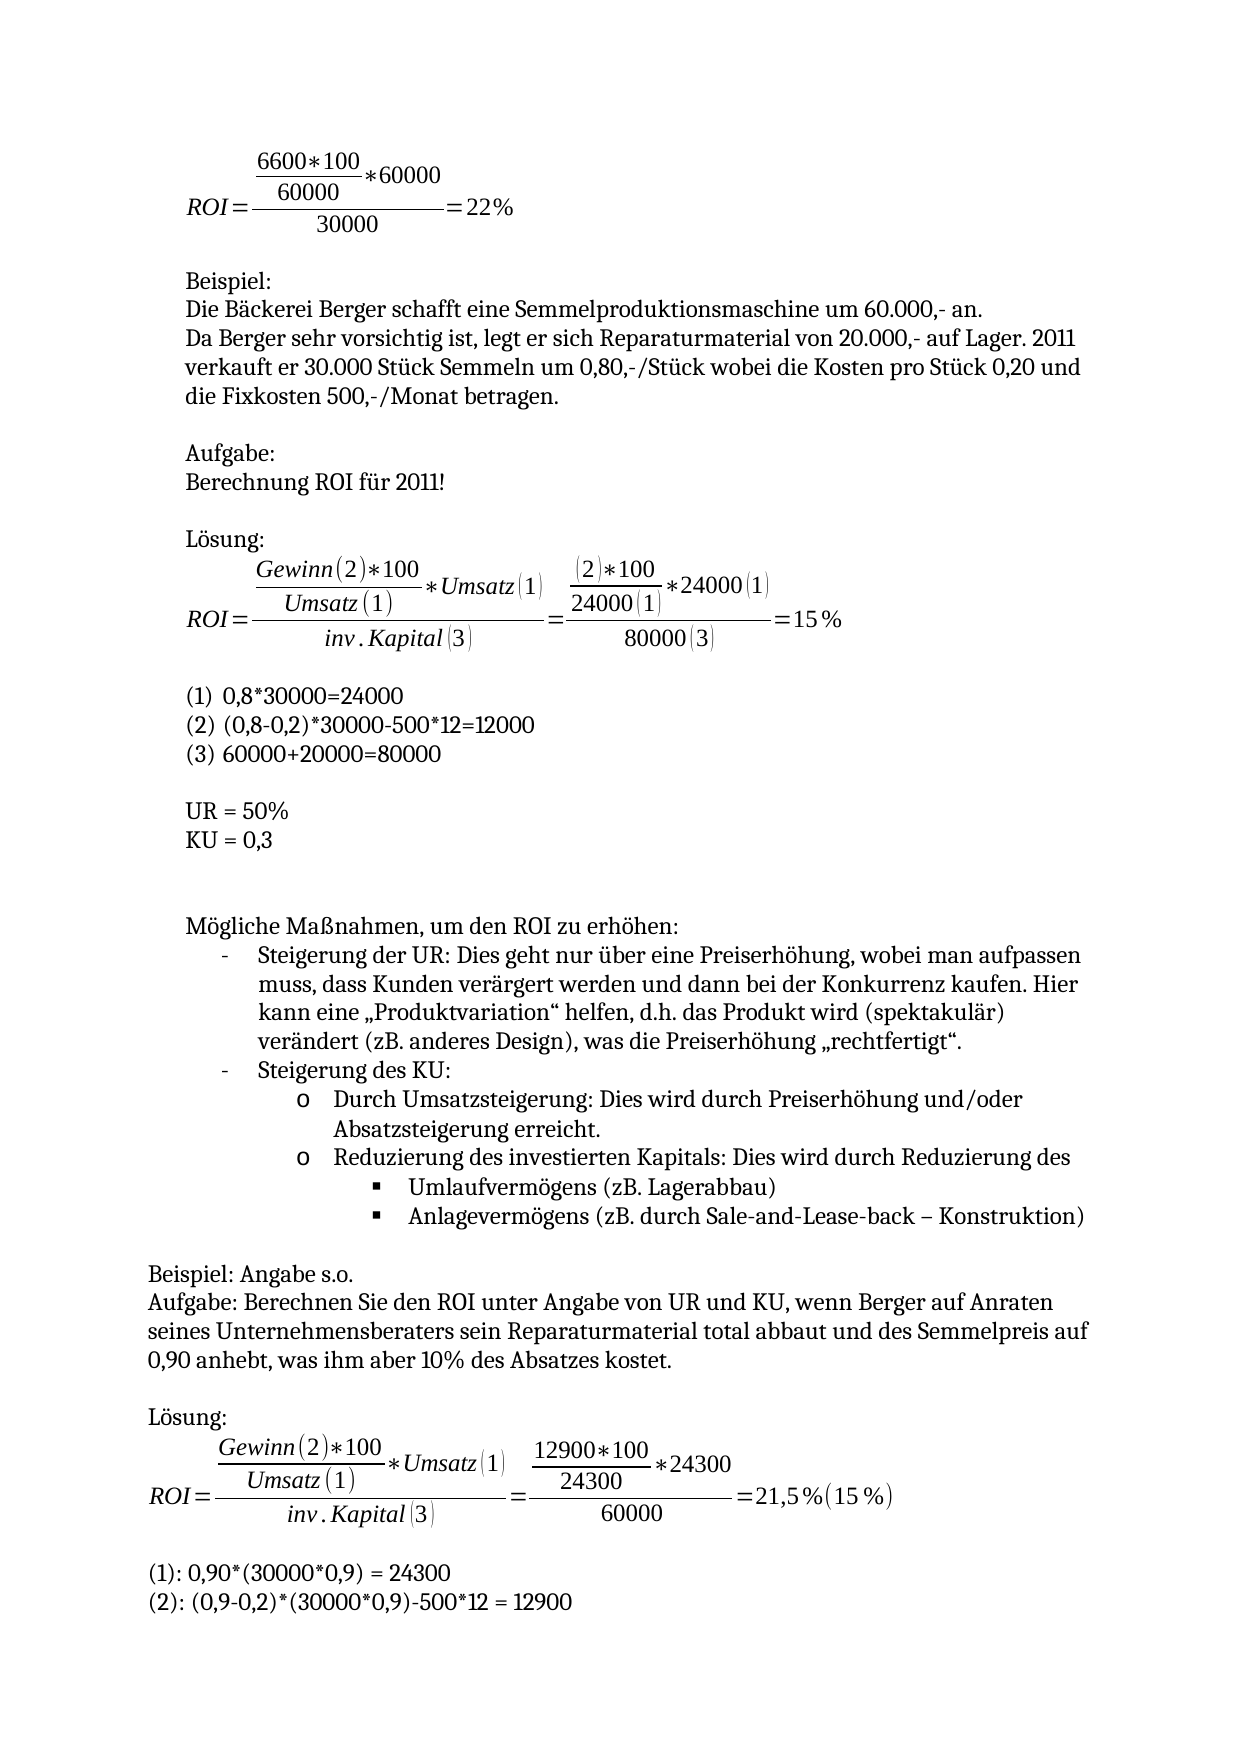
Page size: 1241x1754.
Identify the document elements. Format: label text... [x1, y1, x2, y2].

text UR = 50% [185, 797, 1093, 826]
text (2): (0,9-0,2)*(30000*0,9)-500*12 = 12900 [148, 1588, 1093, 1616]
list Steigerung der UR: Dies geht nur über eine Preiserhöhung, wobei man aufpassen muss, dass Kunden verärgert werden und dann bei der Konkurrenz kaufen. Hier kann eine „Produktvariation“ helfen, d.h. das Produkt wird (spektakulär) verändert (zB. anderes Design), was die Preiserhöhung „rechtfertigt“. [221, 941, 1093, 1056]
text Aufgabe: [185, 439, 1093, 468]
list 60000+20000=80000 [185, 739, 1093, 768]
text Lösung: [148, 1403, 1093, 1432]
text Da Berger sehr vorsichtig ist, legt er sich Reparaturmaterial von 20.000,- auf Lager. 2011 verkauft er 30.000 Stück Semmeln um 0,80,-/Stück wobei die Kosten pro Stück 0,20 und die Fixkosten 500,-/Monat betragen. [185, 324, 1093, 410]
list (0,8-0,2)*30000-500*12=12000 [185, 711, 1093, 739]
text KU = 0,3 [185, 826, 1093, 854]
list 0,8*30000=24000 [185, 682, 1093, 711]
text (1): 0,90*(30000*0,9) = 24300 [148, 1559, 1093, 1588]
text Mögliche Maßnahmen, um den ROI zu erhöhen: [185, 912, 1093, 941]
list Anlagevermögens (zB. durch Sale-and-Lease-back – Konstruktion) [371, 1202, 1093, 1231]
text Lösung: [185, 525, 1093, 554]
list Reduzierung des investierten Kapitals: Dies wird durch Reduzierung des [296, 1143, 1093, 1173]
list Durch Umsatzsteigerung: Dies wird durch Preiserhöhung und/oder Absatzsteigerung erreicht. [296, 1084, 1093, 1143]
text Beispiel: Angabe s.o. [148, 1259, 1093, 1288]
text Die Bäckerei Berger schafft eine Semmelproduktionsmaschine um 60.000,- an. [185, 295, 1093, 324]
text Berechnung ROI für 2011! [185, 468, 1093, 497]
list Umlaufvermögens (zB. Lagerabbau) [371, 1173, 1093, 1202]
text Aufgabe: Berechnen Sie den ROI unter Angabe von UR und KU, wenn Berger auf Anraten seines Unternehmensberaters sein Reparaturmaterial total abbaut und des Semmelpreis auf 0,90 anhebt, was ihm aber 10% des Absatzes kostet. [148, 1288, 1093, 1374]
list Steigerung des KU: [221, 1056, 1093, 1084]
text Beispiel: [185, 267, 1093, 295]
